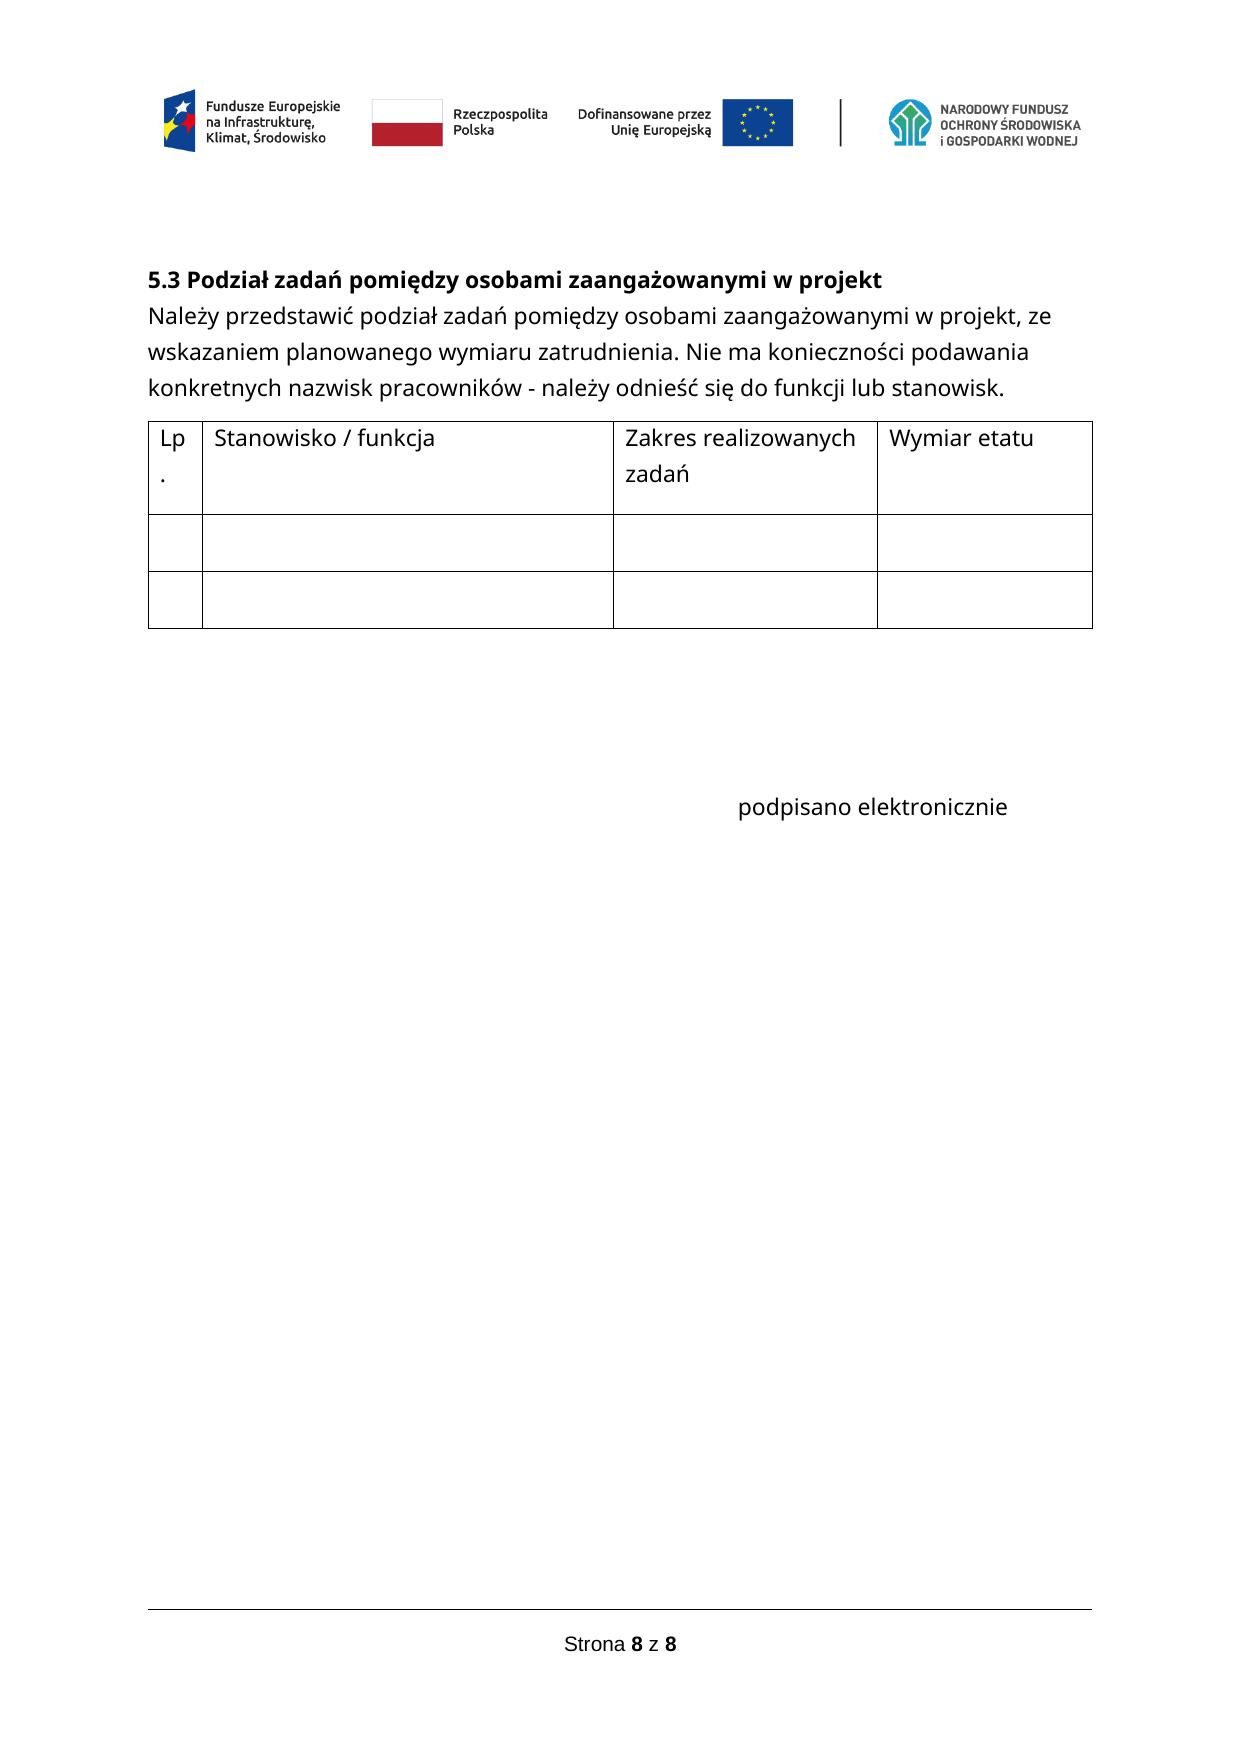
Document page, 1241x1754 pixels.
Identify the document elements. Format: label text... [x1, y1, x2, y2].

table_cell [203, 515, 613, 571]
table_cell [614, 515, 877, 571]
table_header Lp. [149, 422, 202, 513]
table_cell [149, 515, 202, 571]
table_header Zakres realizowanych zadań [614, 422, 877, 513]
table_cell [149, 572, 202, 627]
picture [147, 73, 1093, 168]
table_cell [614, 572, 877, 627]
table_cell [203, 572, 613, 627]
table_header Wymiar etatu [878, 422, 1092, 513]
table_cell [878, 515, 1092, 571]
table_cell [878, 572, 1092, 627]
text podpisano elektronicznie [738, 791, 1092, 822]
table_header Stanowisko / funkcja [203, 422, 613, 513]
